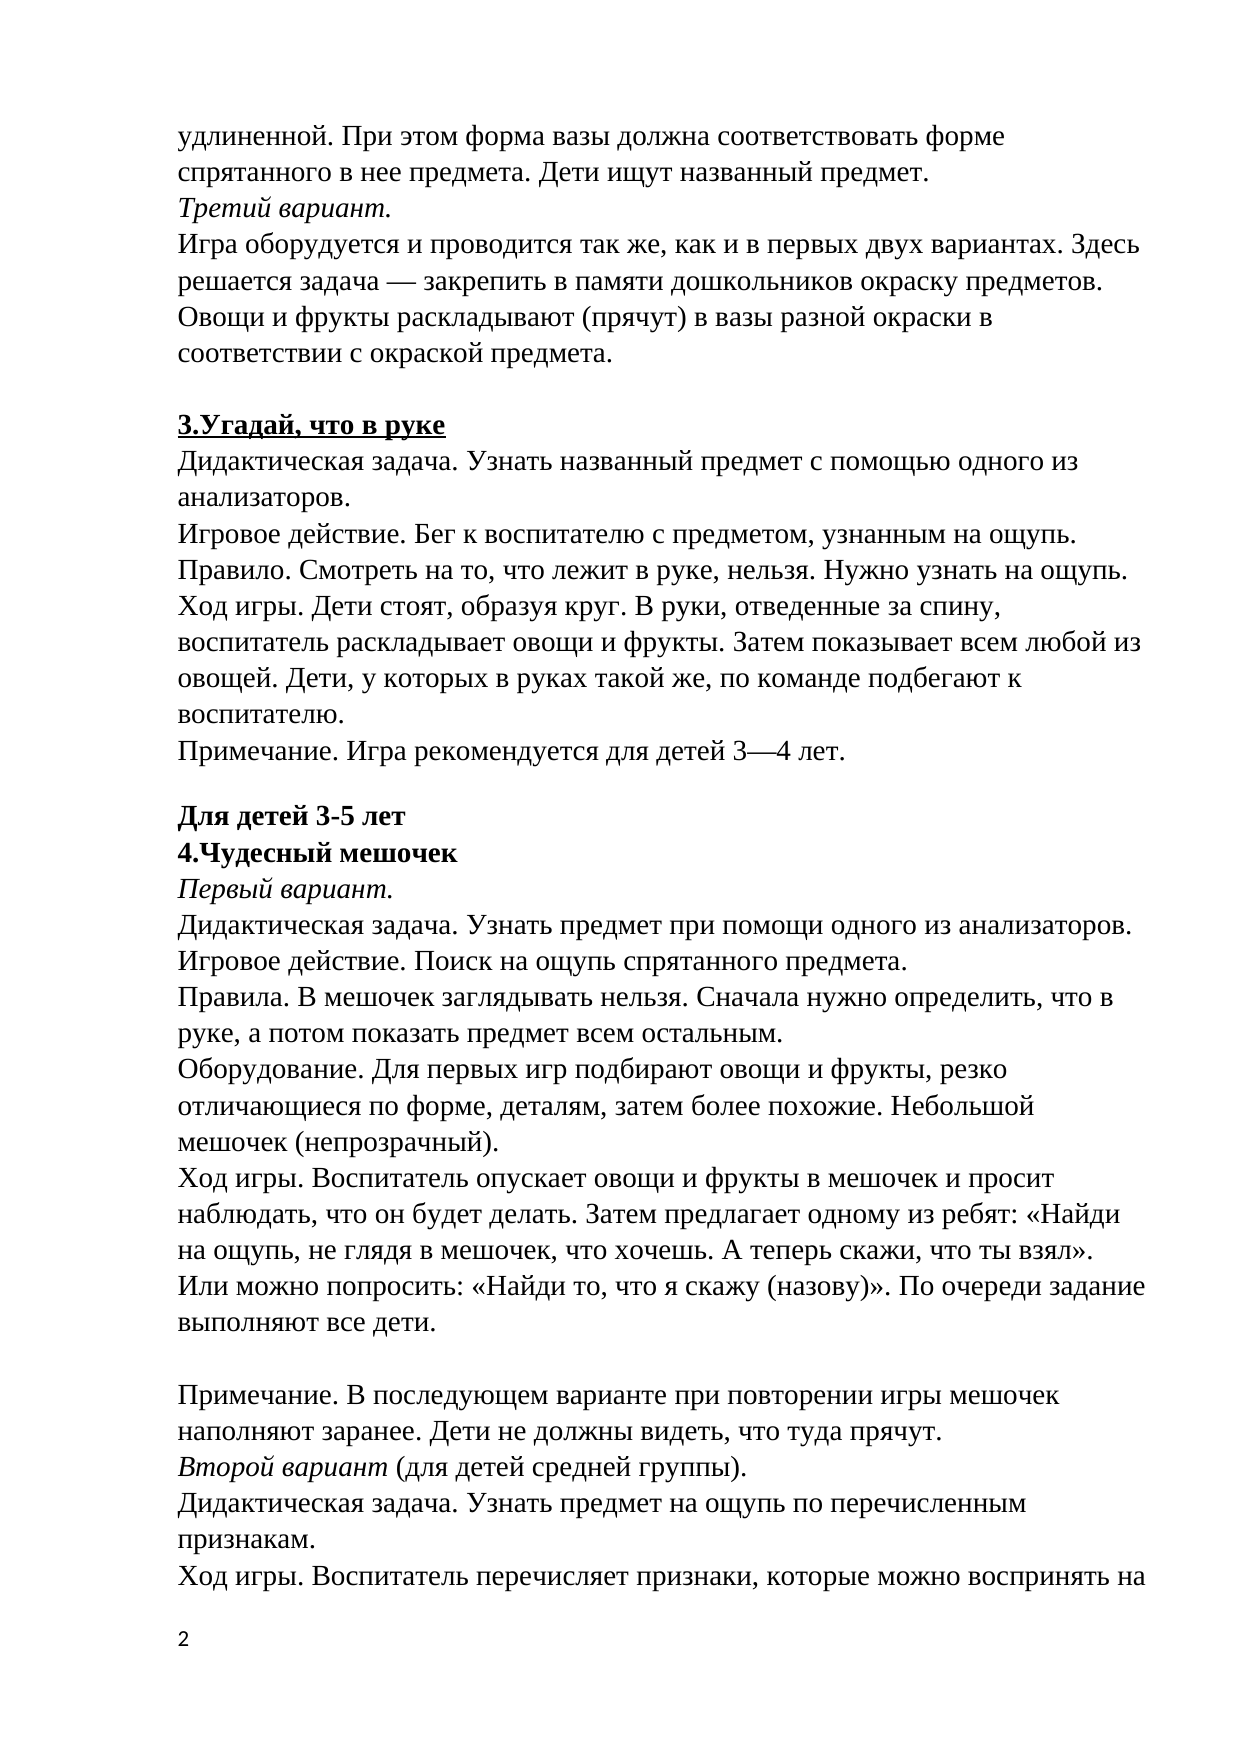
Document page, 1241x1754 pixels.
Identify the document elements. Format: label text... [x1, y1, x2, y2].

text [177, 118, 1152, 368]
text 3.Угадай, что в руке Дидактическая задача. Узнать названный предмет с помощью одного из анализаторов. Игровое действие. Бег к воспитателю с предметом, узнанным на ощупь. Правило. Смотреть на то, что лежит в руке, нельзя. Нужно узнать на ощупь. Ход игры. Дети стоят, образуя круг. В руки, отведенные за спину, воспитатель раскладывает овощи и фрукты. Затем показывает всем любой из овощей. Дети, у которых в руках такой же, по команде подбегают к воспитателю. Примечание. Игра рекомендуется для детей 3—4 лет. [177, 407, 1152, 796]
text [177, 798, 1152, 1591]
